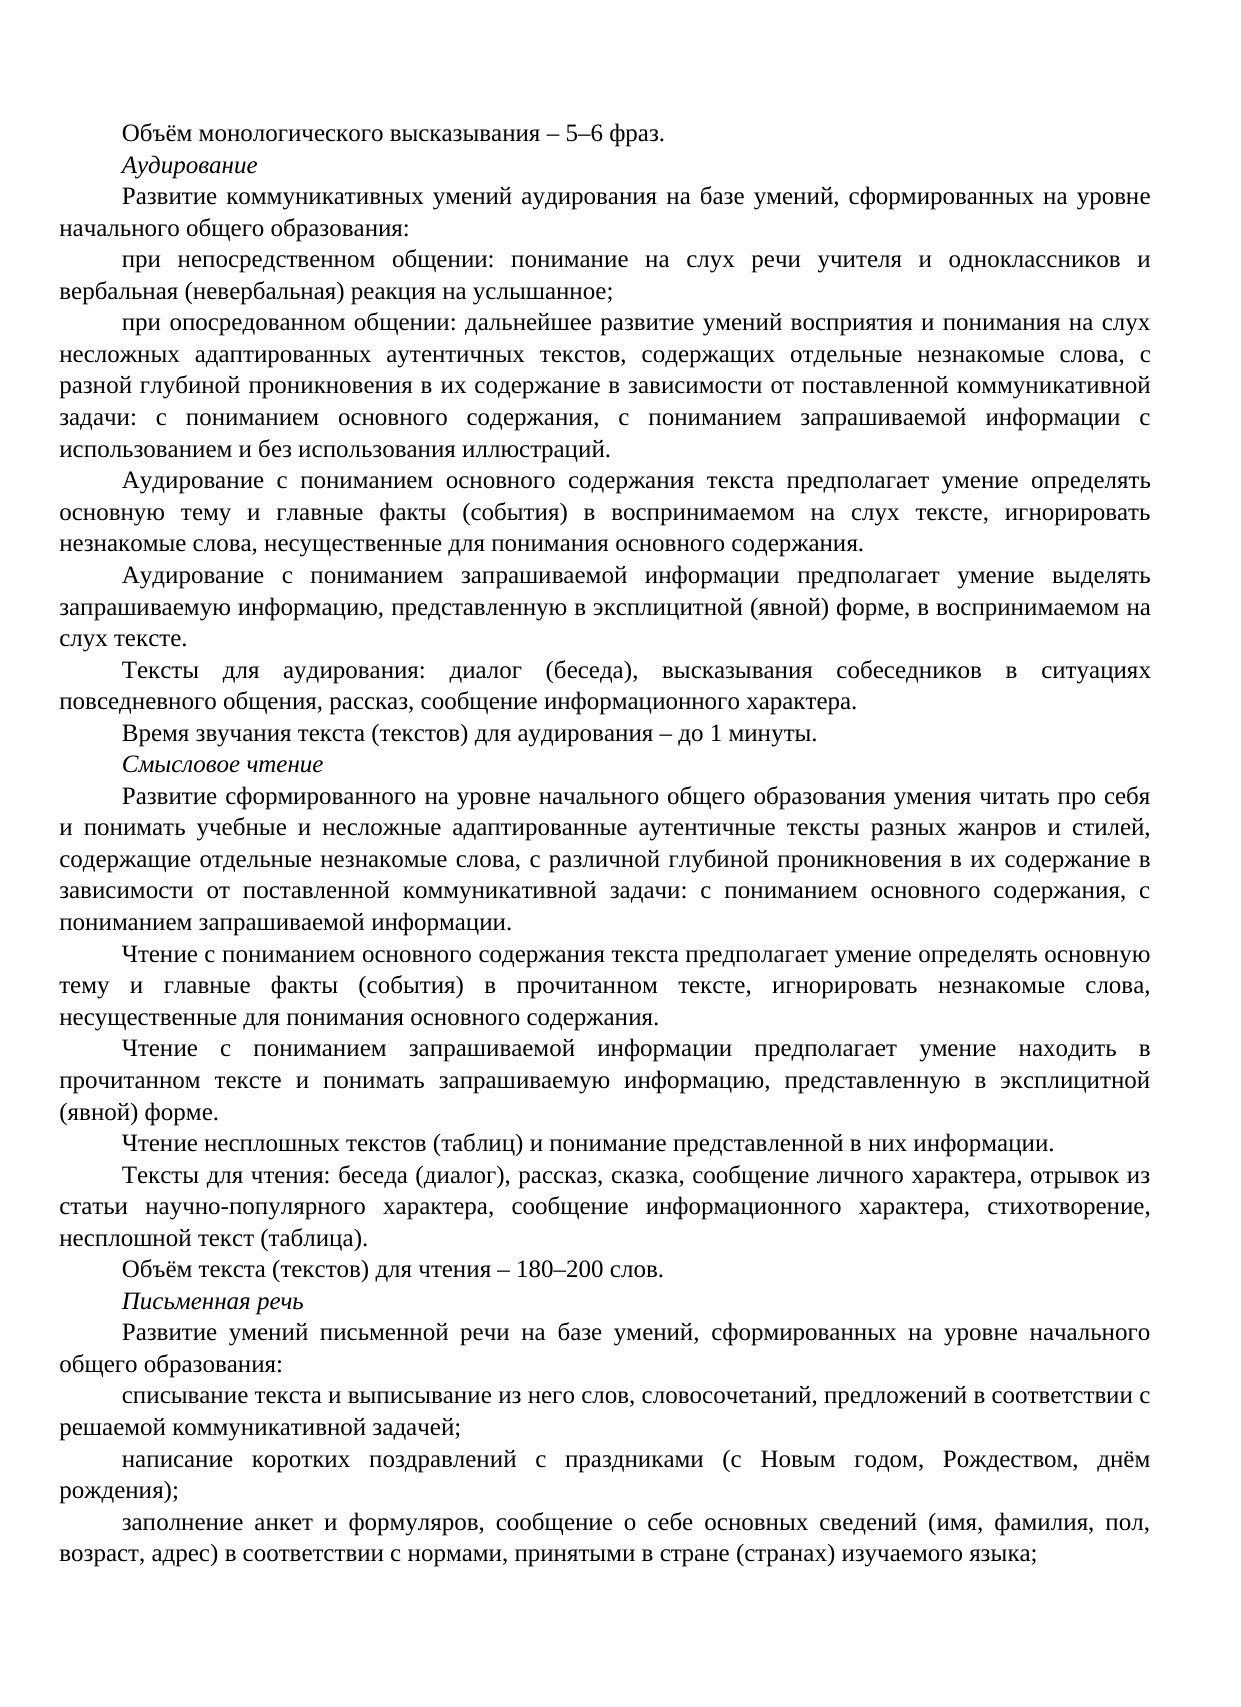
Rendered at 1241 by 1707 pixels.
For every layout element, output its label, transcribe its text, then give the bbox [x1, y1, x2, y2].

text Объём монологического высказывания – 5–6 фраз. [59, 118, 1152, 147]
text Развитие сформированного на уровне начального общего образования умения читать про себя и понимать учебные и несложные адаптированные аутентичные тексты разных жанров и стилей, содержащие отдельные незнакомые слова, с различной глубиной проникновения в их содержание в зависимости от поставленной коммуникативной задачи: с пониманием основного содержания, с пониманием запрашиваемой информации. [59, 781, 1152, 936]
text Аудирование [59, 150, 1152, 178]
text при опосредованном общении: дальнейшее развитие умений восприятия и понимания на слух несложных адаптированных аутентичных текстов, содержащих отдельные незнакомые слова, с разной глубиной проникновения в их содержание в зависимости от поставленной коммуникативной задачи: с пониманием основного содержания, с пониманием запрашиваемой информации с использованием и без использования иллюстраций. [59, 307, 1152, 462]
text Чтение несплошных текстов (таблиц) и понимание представленной в них информации. [59, 1128, 1152, 1157]
text Тексты для чтения: беседа (диалог), рассказ, сказка, сообщение личного характера, отрывок из статьи научно-популярного характера, сообщение информационного характера, стихотворение, несплошной текст (таблица). [59, 1160, 1152, 1252]
text Письменная речь [59, 1286, 1152, 1315]
text при непосредственном общении: понимание на слух речи учителя и одноклассников и вербальная (невербальная) реакция на услышанное; [59, 244, 1152, 305]
text Развитие умений письменной речи на базе умений, сформированных на уровне начального общего образования: [59, 1317, 1152, 1378]
text Аудирование с пониманием запрашиваемой информации предполагает умение выделять запрашиваемую информацию, представленную в эксплицитной (явной) форме, в воспринимаемом на слух тексте. [59, 560, 1152, 652]
text Развитие коммуникативных умений аудирования на базе умений, сформированных на уровне начального общего образования: [59, 181, 1152, 242]
text Тексты для аудирования: диалог (беседа), высказывания собеседников в ситуациях повседневного общения, рассказ, сообщение информационного характера. [59, 655, 1152, 715]
text Чтение с пониманием основного содержания текста предполагает умение определять основную тему и главные факты (события) в прочитанном тексте, игнорировать незнакомые слова, несущественные для понимания основного содержания. [59, 939, 1152, 1031]
text Аудирование с пониманием основного содержания текста предполагает умение определять основную тему и главные факты (события) в воспринимаемом на слух тексте, игнорировать незнакомые слова, несущественные для понимания основного содержания. [59, 465, 1152, 557]
text Смысловое чтение [59, 749, 1152, 778]
text Чтение с пониманием запрашиваемой информации предполагает умение находить в прочитанном тексте и понимать запрашиваемую информацию, представленную в эксплицитной (явной) форме. [59, 1033, 1152, 1125]
text написание коротких поздравлений с праздниками (с Новым годом, Рождеством, днём рождения); [59, 1444, 1152, 1504]
text списывание текста и выписывание из него слов, словосочетаний, предложений в соответствии с решаемой коммуникативной задачей; [59, 1381, 1152, 1441]
text заполнение анкет и формуляров, сообщение о себе основных сведений (имя, фамилия, пол, возраст, адрес) в соответствии с нормами, принятыми в стране (странах) изучаемого языка; [59, 1507, 1152, 1567]
text Время звучания текста (текстов) для аудирования – до 1 минуты. [59, 718, 1152, 747]
text Объём текста (текстов) для чтения – 180–200 слов. [59, 1254, 1152, 1283]
